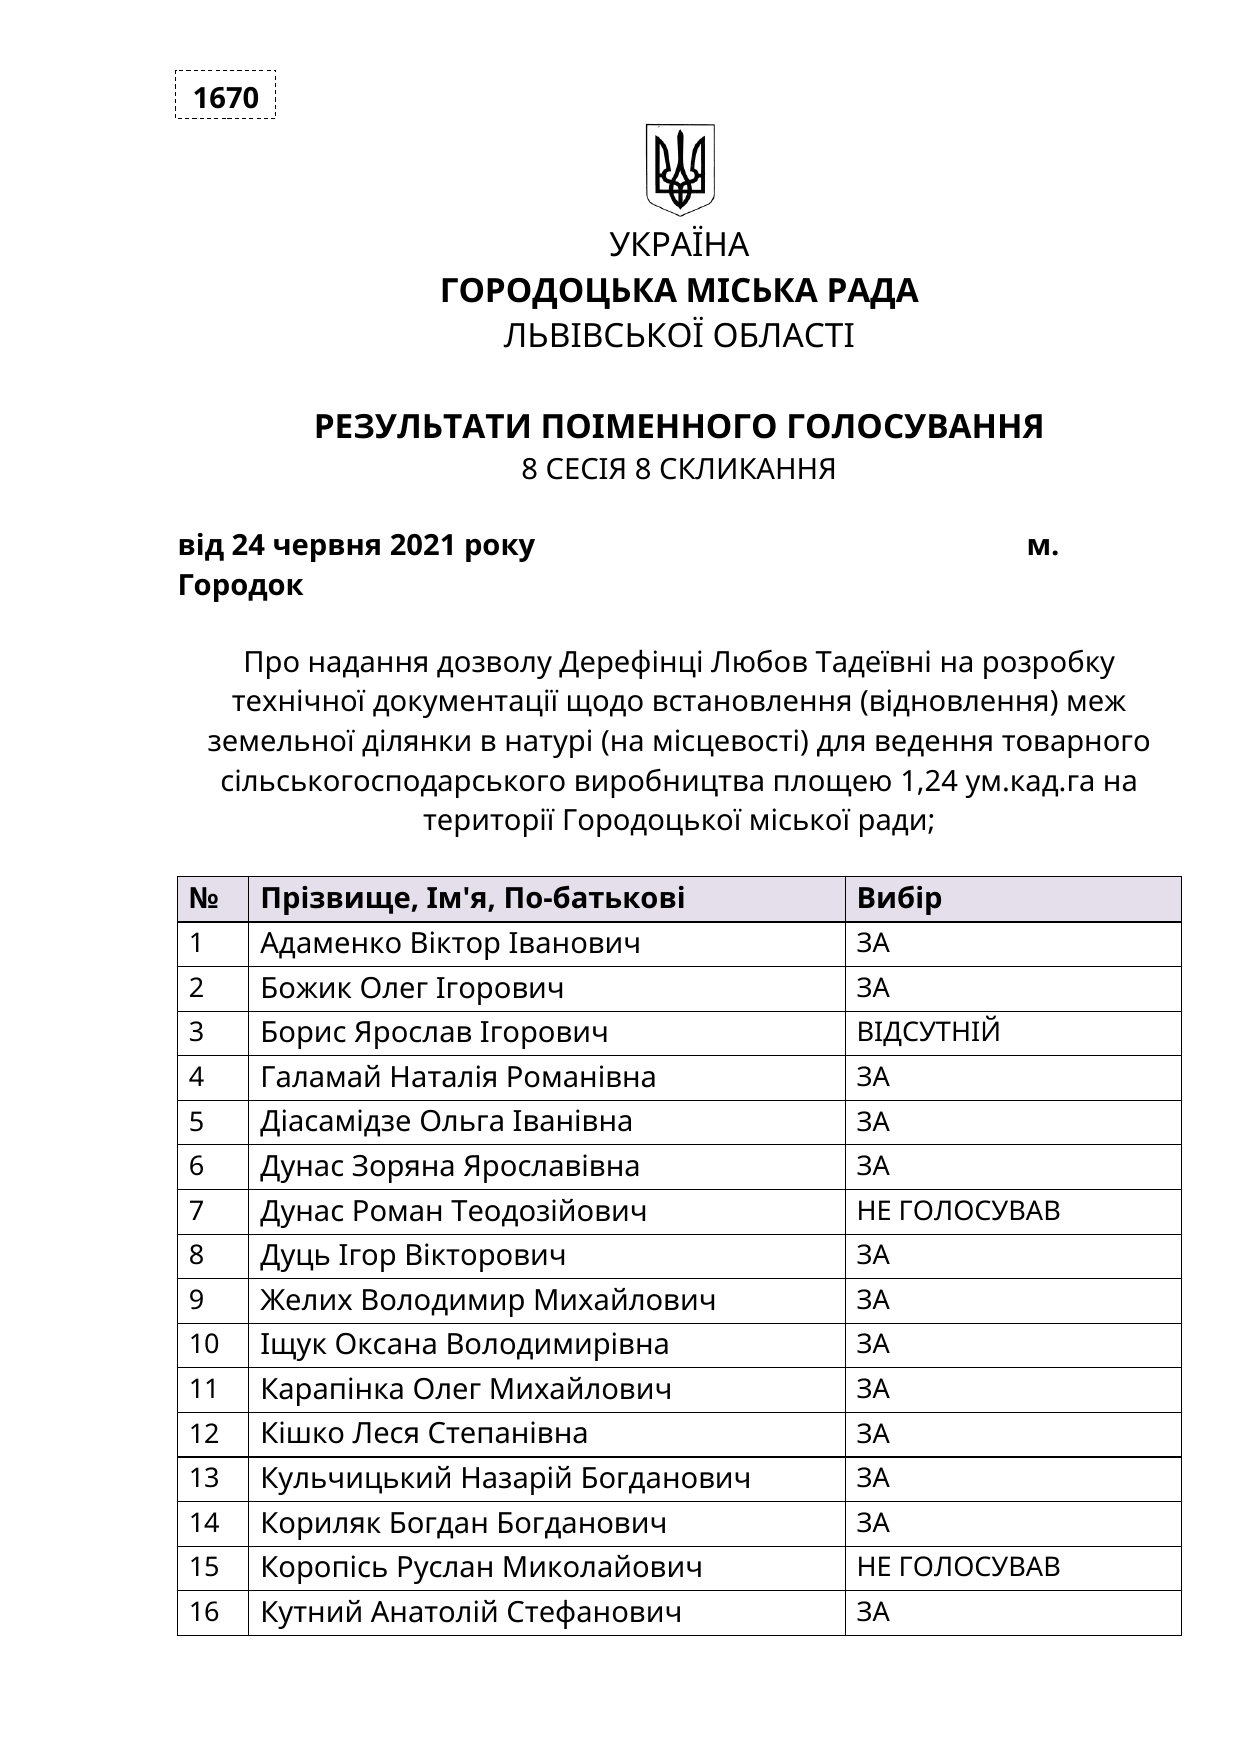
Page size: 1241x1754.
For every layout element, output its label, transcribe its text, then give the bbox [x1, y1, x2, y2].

table_cell Борис Ярослав Ігорович [249, 1012, 845, 1055]
table_cell Кульчицький Назарій Богданович [249, 1458, 845, 1501]
table_cell 15 [178, 1547, 248, 1590]
table_cell Кориляк Богдан Богданович [249, 1502, 845, 1546]
table_cell Карапінка Олег Михайлович [249, 1368, 845, 1412]
table_cell НЕ ГОЛОСУВАВ [846, 1190, 1181, 1233]
text від 24 червня 2021 року м. Городок [177, 525, 1181, 604]
table_cell НЕ ГОЛОСУВАВ [846, 1547, 1181, 1590]
table_cell 9 [178, 1279, 248, 1323]
table_cell ЗА [846, 1458, 1181, 1501]
table_header Вибір [846, 877, 1181, 921]
table_cell 14 [178, 1502, 248, 1546]
text РЕЗУЛЬТАТИ ПОІМЕННОГО ГОЛОСУВАННЯ [177, 403, 1181, 448]
table_cell 10 [178, 1324, 248, 1367]
table_cell 7 [178, 1190, 248, 1233]
table_cell ЗА [846, 1502, 1181, 1546]
table_cell Божик Олег Ігорович [249, 967, 845, 1011]
table_cell ЗА [846, 1413, 1181, 1456]
text ЛЬВІВСЬКОЇ ОБЛАСТІ [177, 312, 1181, 357]
table_cell 12 [178, 1413, 248, 1456]
table_cell Іщук Оксана Володимирівна [249, 1324, 845, 1367]
text Про надання дозволу Дерефінці Любов Тадеївні на розробку технічної документації щодо встановлення (відновлення) меж земельної ділянки в натурі (на місцевості) для ведення товарного сільськогосподарського виробництва площею 1,24 ум.кад.га на території Городоцької міської ради; [177, 641, 1181, 839]
text 8 СЕСІЯ 8 СКЛИКАННЯ [177, 448, 1181, 488]
table_cell Дунас Роман Теодозійович [249, 1190, 845, 1233]
table_cell Дуць Ігор Вікторович [249, 1235, 845, 1278]
table_cell Адаменко Віктор Іванович [249, 923, 845, 966]
table_cell 1 [178, 923, 248, 966]
table_cell ЗА [846, 1368, 1181, 1412]
text УКРАЇНА [177, 221, 1181, 266]
table_cell 5 [178, 1101, 248, 1144]
table_cell 2 [178, 967, 248, 1011]
table_cell Коропісь Руслан Миколайович [249, 1547, 845, 1590]
table_cell 16 [178, 1591, 248, 1635]
text ГОРОДОЦЬКА МІСЬКА РАДА [177, 266, 1181, 312]
table_cell ЗА [846, 1056, 1181, 1100]
table_cell ЗА [846, 1279, 1181, 1323]
table_cell ЗА [846, 1324, 1181, 1367]
table_cell 3 [178, 1012, 248, 1055]
table_cell ЗА [846, 1145, 1181, 1189]
table_cell ЗА [846, 1101, 1181, 1144]
table_header № [178, 877, 248, 921]
table_cell ЗА [846, 967, 1181, 1011]
table_cell Кутний Анатолій Стефанович [249, 1591, 845, 1635]
table_cell ЗА [846, 1235, 1181, 1278]
table_cell ВІДСУТНІЙ [846, 1012, 1181, 1055]
table_cell 6 [178, 1145, 248, 1189]
table_cell Дунас Зоряна Ярославівна [249, 1145, 845, 1189]
table_cell Галамай Наталія Романівна [249, 1056, 845, 1100]
table_cell ЗА [846, 923, 1181, 966]
table_cell Діасамідзе Ольга Іванівна [249, 1101, 845, 1144]
table_cell Желих Володимир Михайлович [249, 1279, 845, 1323]
table_cell 11 [178, 1368, 248, 1412]
table_header Прізвище, Ім'я, По-батькові [249, 877, 845, 921]
table_cell 8 [178, 1235, 248, 1278]
table_cell 13 [178, 1458, 248, 1501]
table_cell Кішко Леся Степанівна [249, 1413, 845, 1456]
table_cell ЗА [846, 1591, 1181, 1635]
picture [633, 118, 726, 221]
table_cell 4 [178, 1056, 248, 1100]
